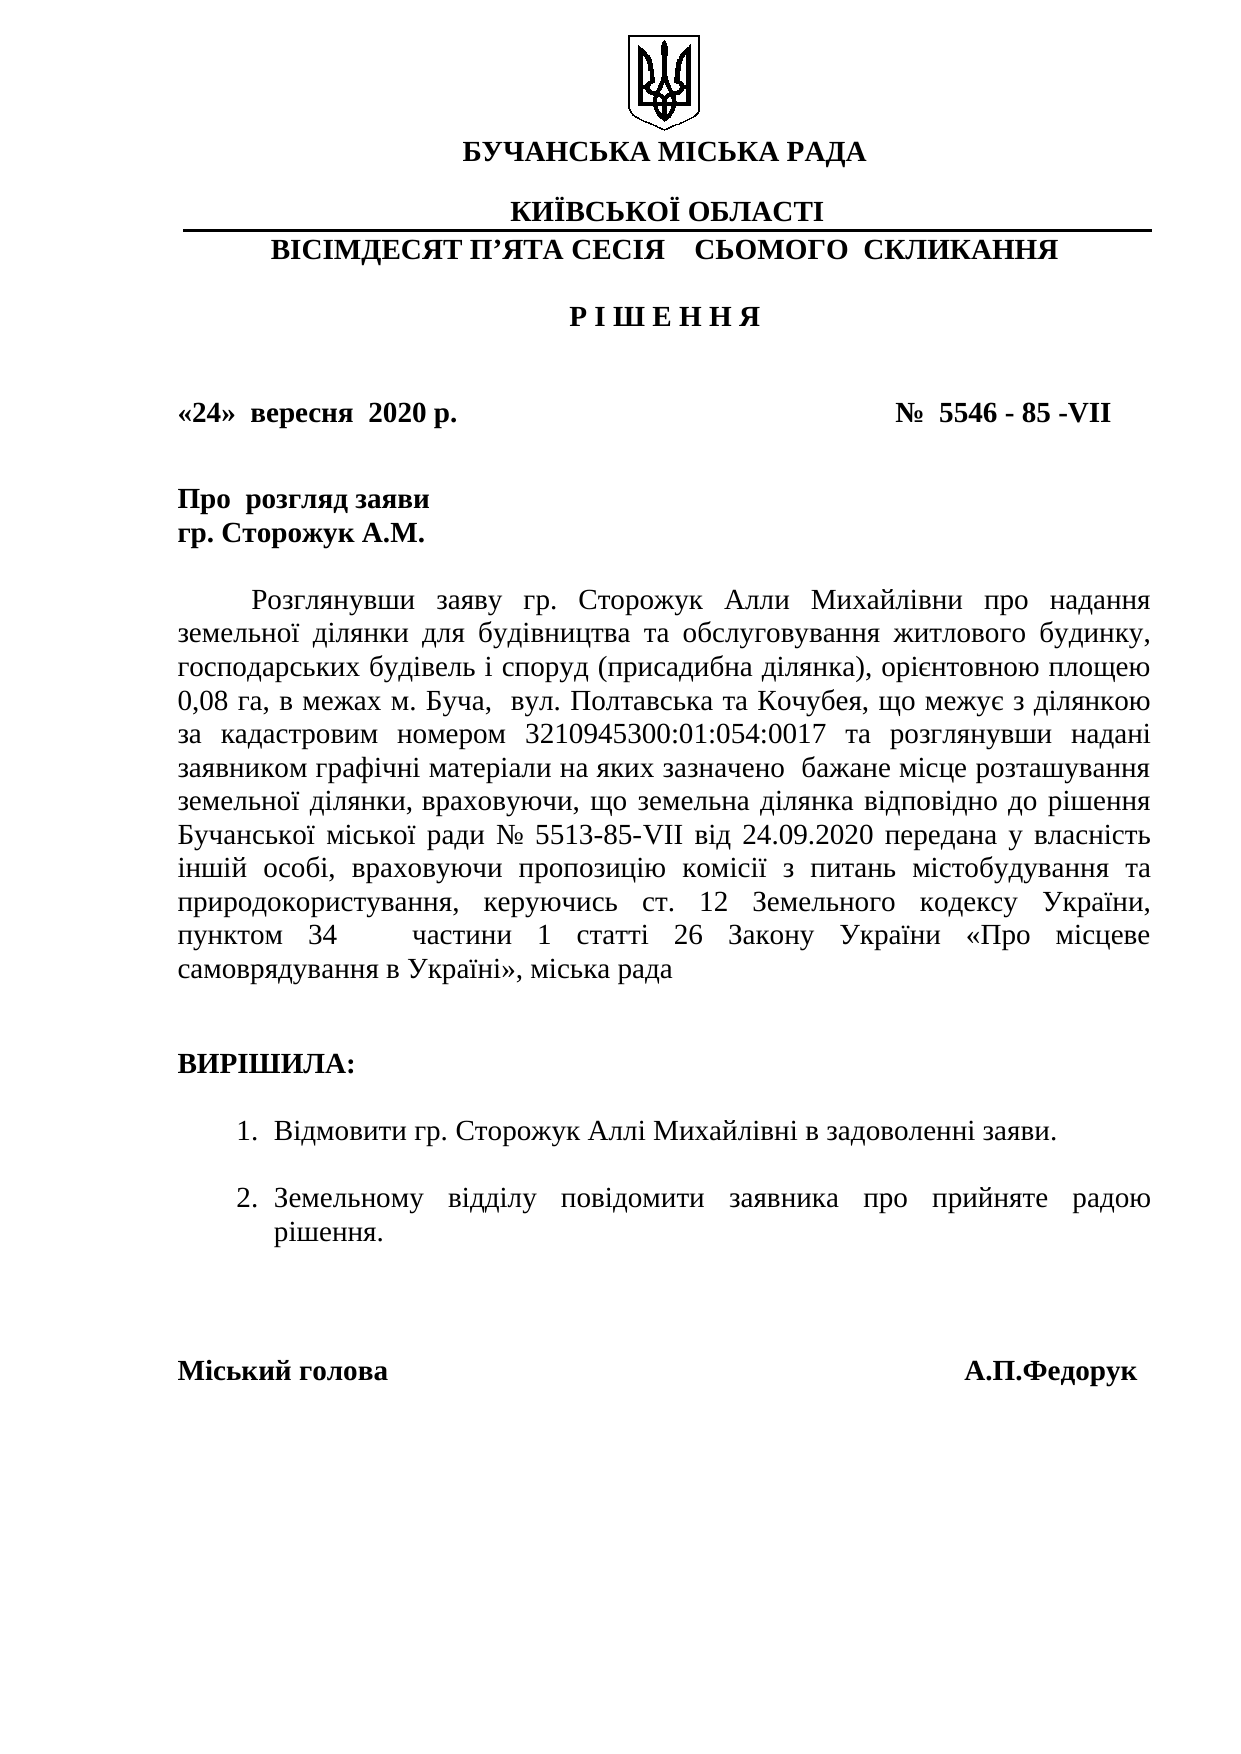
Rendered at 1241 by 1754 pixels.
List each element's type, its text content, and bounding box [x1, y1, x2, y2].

list Відмовити гр. Сторожук Аллі Михайлівні в задоволенні заяви. [236, 1113, 1152, 1147]
text БУЧАНСЬКА МІСЬКА РАДА [177, 134, 1152, 168]
text гр. Сторожук А.М. [177, 515, 1152, 548]
text «24» вересня 2020 р. № 5546 - 85 -VІІ [177, 395, 1152, 428]
text ВІСІМДЕСЯТ П’ЯТА СЕСІЯ СЬОМОГО СКЛИКАННЯ [177, 232, 1152, 266]
text Р І Ш Е Н Н Я [177, 299, 1152, 333]
text Розглянувши заяву гр. Сторожук Алли Михайлівни про надання земельної ділянки для будівництва та обслуговування житлового будинку, господарських будівель і споруд (присадибна ділянка), орієнтовною площею 0,08 га, в межах м. Буча, вул. Полтавська та Кочубея, що межує з ділянкою за кадастровим номером 3210945300:01:054:0017 та розглянувши надані заявником графічні матеріали на яких зазначено бажане місце розташування земельної ділянки, враховуючи, що земельна ділянка відповідно до рішення Бучанської міської ради № 5513-85-VІІ від 24.09.2020 передана у власність іншій особі, враховуючи пропозицію комісії з питань містобудування та природокористування, керуючись ст. 12 Земельного кодексу України, пунктом 34 частини 1 статті 26 Закону України «Про місцеве самоврядування в Україні», міська рада [177, 582, 1152, 984]
text ВИРІШИЛА: [177, 1046, 1152, 1079]
list Земельному відділу повідомити заявника про прийняте радою рішення. [236, 1180, 1152, 1247]
text Міський голова А.П.Федорук [177, 1353, 1152, 1387]
text КИЇВСЬКОЇ ОБЛАСТІ [183, 194, 1152, 229]
text Про розгляд заяви [177, 481, 1152, 515]
